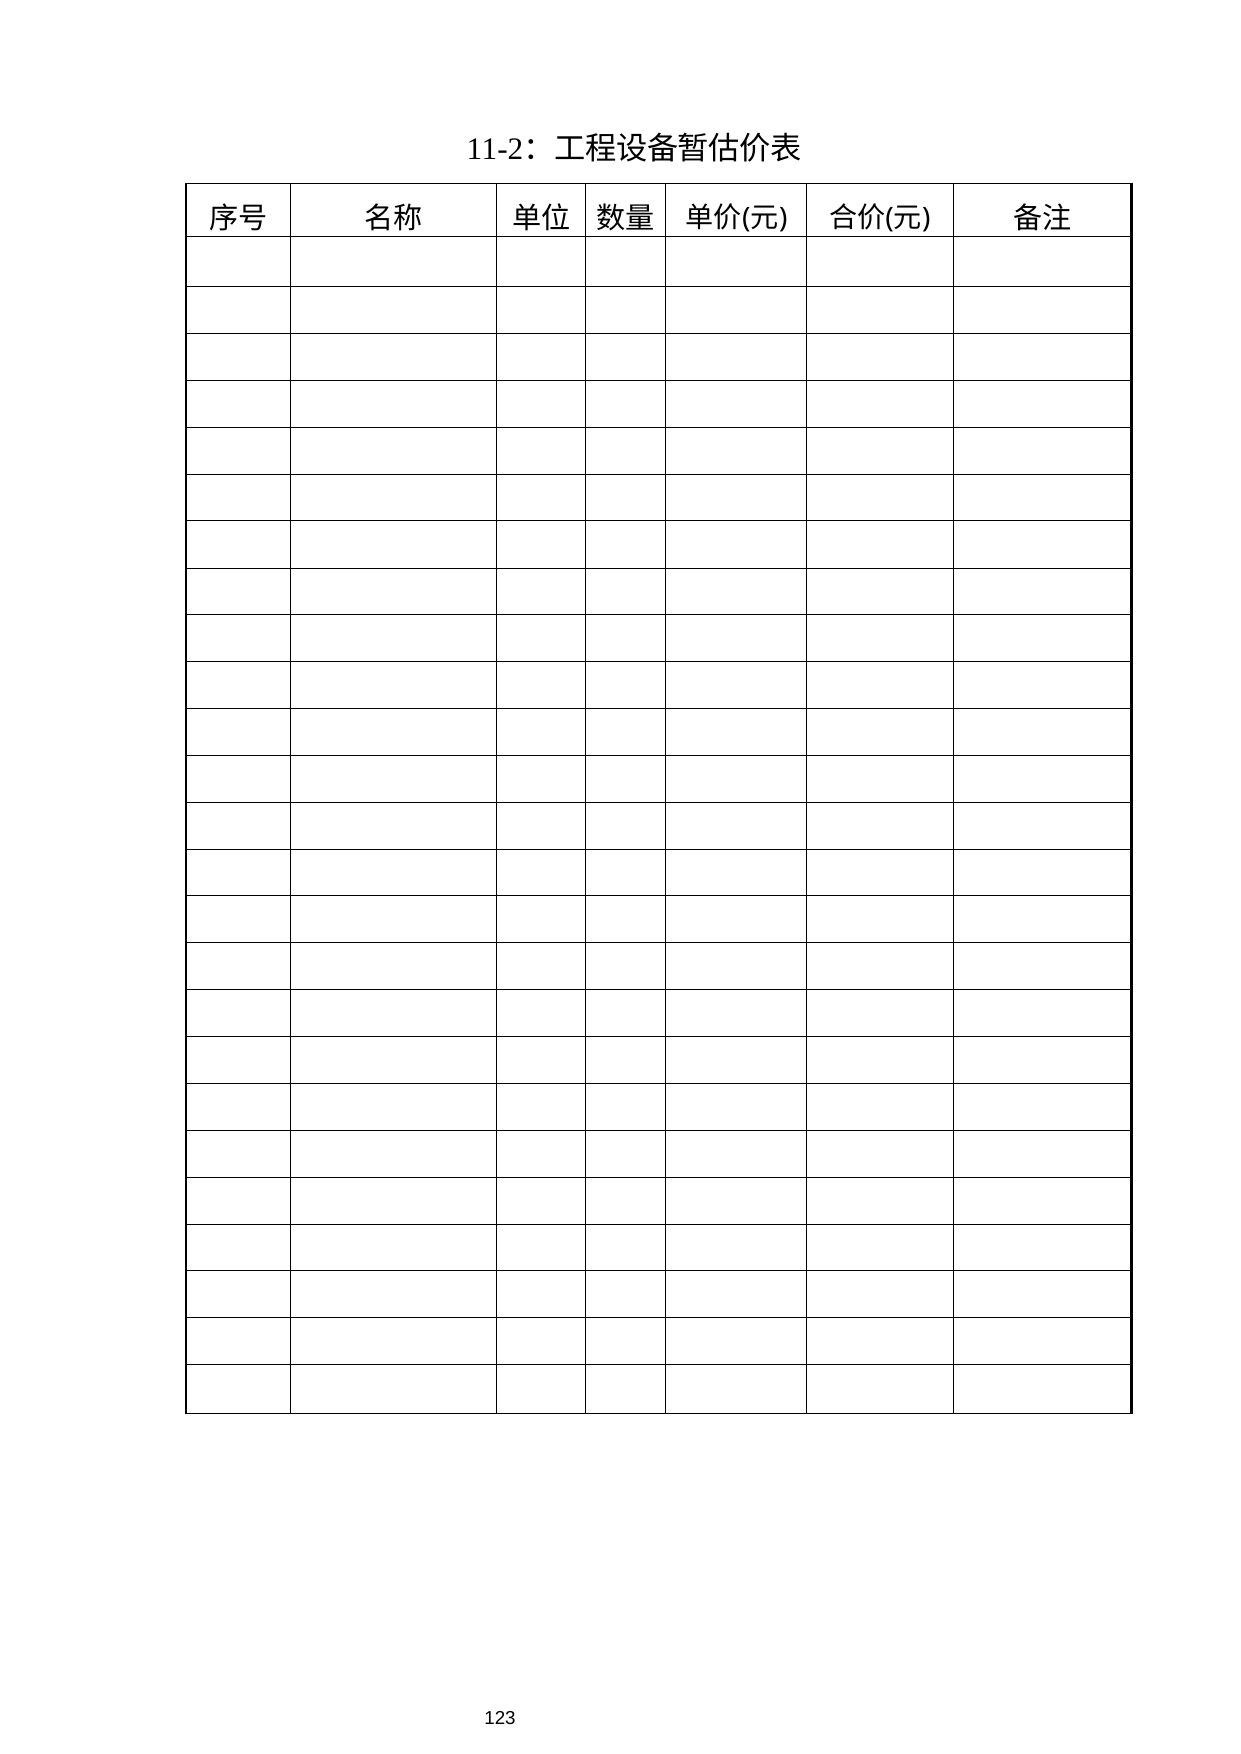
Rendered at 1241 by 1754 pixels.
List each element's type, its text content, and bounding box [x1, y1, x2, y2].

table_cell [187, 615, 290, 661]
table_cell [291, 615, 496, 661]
text 11-2：工程设备暂估价表 [186, 127, 1082, 168]
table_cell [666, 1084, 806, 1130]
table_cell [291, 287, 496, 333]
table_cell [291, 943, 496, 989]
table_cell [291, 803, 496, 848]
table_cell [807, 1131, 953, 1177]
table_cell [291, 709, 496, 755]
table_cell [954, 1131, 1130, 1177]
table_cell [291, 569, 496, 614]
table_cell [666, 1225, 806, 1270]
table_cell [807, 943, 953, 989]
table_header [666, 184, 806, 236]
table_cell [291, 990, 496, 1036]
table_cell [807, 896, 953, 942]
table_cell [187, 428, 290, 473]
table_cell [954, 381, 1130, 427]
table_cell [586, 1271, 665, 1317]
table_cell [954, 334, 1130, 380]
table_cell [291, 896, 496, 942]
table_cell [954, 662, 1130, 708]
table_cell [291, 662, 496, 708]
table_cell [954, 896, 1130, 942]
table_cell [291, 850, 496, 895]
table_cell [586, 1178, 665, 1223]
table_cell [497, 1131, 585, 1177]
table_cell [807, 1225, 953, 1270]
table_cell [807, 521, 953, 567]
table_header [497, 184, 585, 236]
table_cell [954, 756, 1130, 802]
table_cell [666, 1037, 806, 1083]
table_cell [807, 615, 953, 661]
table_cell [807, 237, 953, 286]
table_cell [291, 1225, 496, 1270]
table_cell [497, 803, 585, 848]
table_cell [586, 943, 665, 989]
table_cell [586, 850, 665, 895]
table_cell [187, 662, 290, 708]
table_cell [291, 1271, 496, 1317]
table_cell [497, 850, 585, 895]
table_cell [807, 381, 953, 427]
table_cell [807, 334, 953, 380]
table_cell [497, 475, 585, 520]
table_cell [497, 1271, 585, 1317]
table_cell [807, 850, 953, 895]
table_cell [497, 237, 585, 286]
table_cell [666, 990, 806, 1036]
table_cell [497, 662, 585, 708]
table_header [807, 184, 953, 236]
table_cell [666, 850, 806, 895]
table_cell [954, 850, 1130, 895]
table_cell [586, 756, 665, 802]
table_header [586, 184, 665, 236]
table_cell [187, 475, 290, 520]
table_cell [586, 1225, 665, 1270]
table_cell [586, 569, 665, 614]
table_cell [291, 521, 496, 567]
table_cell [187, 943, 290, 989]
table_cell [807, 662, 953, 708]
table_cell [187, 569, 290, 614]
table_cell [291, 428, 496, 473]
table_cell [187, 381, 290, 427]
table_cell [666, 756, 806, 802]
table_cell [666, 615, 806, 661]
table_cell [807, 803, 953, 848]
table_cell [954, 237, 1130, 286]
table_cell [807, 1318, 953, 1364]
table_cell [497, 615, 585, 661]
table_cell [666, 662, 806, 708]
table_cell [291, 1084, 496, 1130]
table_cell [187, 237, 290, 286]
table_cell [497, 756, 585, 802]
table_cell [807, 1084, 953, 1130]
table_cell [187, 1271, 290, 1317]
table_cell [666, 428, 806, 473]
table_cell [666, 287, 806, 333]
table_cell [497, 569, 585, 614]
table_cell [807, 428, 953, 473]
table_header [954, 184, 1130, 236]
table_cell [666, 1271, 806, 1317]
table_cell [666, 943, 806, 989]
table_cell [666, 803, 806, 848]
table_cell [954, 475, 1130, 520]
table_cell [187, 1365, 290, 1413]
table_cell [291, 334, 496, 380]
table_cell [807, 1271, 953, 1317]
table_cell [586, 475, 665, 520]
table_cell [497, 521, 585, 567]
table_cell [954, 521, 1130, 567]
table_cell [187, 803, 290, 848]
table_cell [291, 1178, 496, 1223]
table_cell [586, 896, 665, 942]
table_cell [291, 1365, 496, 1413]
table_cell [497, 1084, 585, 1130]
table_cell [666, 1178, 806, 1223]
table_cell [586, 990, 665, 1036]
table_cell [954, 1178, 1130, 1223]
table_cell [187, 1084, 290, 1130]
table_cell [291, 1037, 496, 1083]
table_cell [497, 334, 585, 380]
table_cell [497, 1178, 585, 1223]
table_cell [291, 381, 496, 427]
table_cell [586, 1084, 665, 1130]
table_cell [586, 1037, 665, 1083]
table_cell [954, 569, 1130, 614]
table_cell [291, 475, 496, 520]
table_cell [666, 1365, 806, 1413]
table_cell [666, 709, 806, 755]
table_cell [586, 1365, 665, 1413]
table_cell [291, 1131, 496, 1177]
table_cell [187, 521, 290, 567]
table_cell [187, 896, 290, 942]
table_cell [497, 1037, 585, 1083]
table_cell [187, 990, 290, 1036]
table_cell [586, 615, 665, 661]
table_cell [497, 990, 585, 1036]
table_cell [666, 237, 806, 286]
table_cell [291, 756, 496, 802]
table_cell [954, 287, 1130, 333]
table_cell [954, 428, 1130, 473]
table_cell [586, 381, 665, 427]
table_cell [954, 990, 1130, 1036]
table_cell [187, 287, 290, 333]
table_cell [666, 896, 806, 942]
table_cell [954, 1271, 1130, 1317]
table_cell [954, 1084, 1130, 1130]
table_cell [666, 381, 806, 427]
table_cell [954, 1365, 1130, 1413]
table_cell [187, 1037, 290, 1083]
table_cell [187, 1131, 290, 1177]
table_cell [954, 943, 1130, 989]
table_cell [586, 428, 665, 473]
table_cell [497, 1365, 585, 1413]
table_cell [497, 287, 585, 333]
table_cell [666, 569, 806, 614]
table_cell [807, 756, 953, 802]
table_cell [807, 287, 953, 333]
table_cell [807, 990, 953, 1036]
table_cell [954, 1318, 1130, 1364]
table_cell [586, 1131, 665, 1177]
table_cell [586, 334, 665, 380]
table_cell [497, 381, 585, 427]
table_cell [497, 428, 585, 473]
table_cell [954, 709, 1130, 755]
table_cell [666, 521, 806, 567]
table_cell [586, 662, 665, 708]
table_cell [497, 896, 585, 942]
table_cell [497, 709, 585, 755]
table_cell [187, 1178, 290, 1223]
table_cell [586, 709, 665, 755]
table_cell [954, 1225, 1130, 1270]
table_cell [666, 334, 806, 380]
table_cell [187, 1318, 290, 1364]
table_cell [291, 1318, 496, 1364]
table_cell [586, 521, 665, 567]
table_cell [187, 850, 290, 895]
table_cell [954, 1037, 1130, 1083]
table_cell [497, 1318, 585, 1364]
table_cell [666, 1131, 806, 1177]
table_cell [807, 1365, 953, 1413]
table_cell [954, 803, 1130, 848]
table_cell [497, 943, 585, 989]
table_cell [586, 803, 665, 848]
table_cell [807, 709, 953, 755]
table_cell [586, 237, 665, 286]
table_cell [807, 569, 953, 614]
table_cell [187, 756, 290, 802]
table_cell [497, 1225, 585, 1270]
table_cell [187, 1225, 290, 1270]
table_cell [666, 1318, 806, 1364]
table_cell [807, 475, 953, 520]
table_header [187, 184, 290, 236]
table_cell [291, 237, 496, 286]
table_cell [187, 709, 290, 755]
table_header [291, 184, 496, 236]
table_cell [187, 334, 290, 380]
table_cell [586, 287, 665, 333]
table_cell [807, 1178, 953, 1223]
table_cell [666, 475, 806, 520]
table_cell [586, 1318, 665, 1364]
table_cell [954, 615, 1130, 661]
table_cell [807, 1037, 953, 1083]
